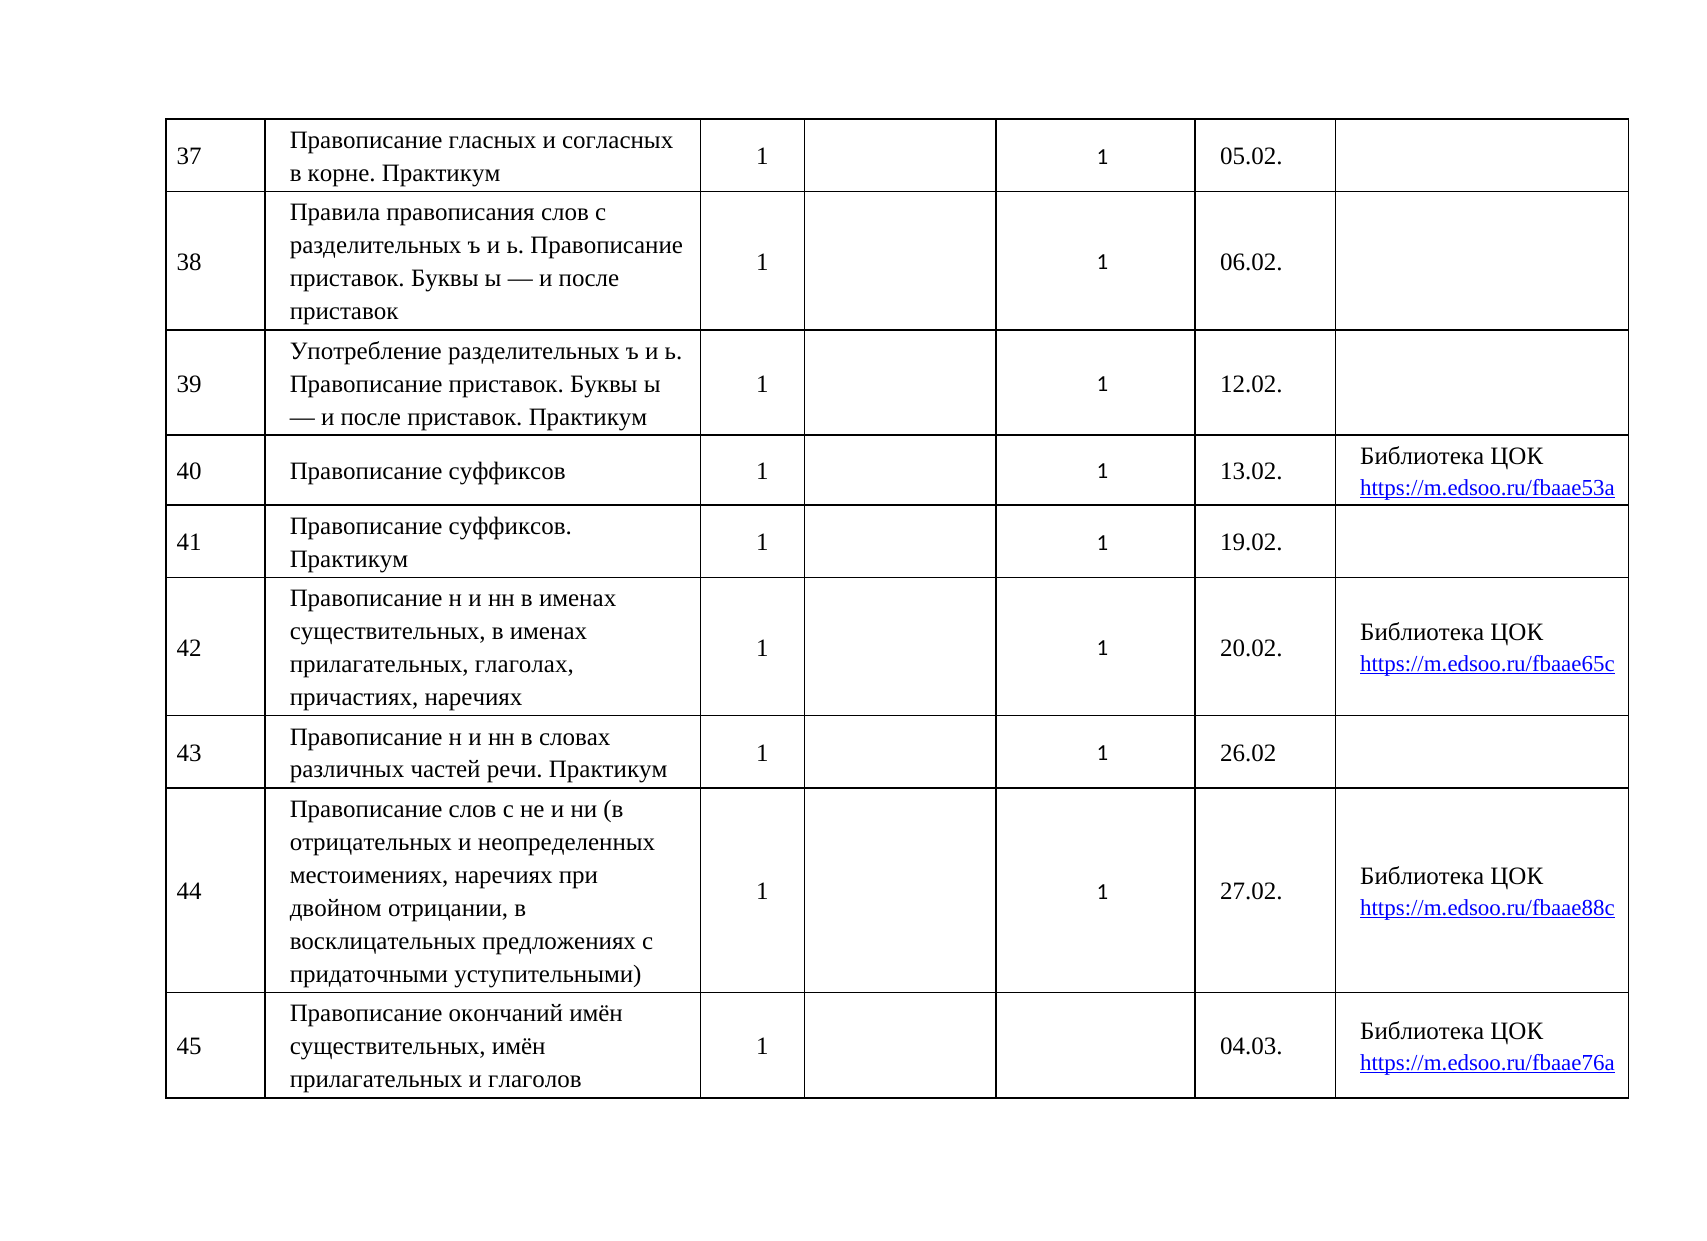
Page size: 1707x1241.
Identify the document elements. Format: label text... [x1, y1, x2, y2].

table_cell 1 [701, 506, 804, 576]
table_cell 06.02. [1196, 192, 1335, 329]
table_cell 19.02. [1196, 506, 1335, 576]
table_cell 13.02. [1196, 436, 1335, 504]
table_cell [805, 436, 995, 504]
table_cell Правила правописания слов с разделительных ъ и ь. Правописание приставок. Буквы ы — и после приставок [266, 192, 700, 329]
table_cell 12.02. [1196, 331, 1335, 434]
table_cell 43 [167, 716, 264, 787]
table_cell 37 [167, 120, 264, 191]
table_cell 26.02 [1196, 716, 1335, 787]
table_cell Правописание н и нн в именах существительных, в именах прилагательных, глаголах, причастиях, наречиях [266, 578, 700, 715]
table_cell 40 [167, 436, 264, 504]
table_cell 1 [997, 578, 1194, 715]
table_cell [805, 192, 995, 329]
table_cell 20.02. [1196, 578, 1335, 715]
table_cell 1 [997, 120, 1194, 191]
table_cell 41 [167, 506, 264, 576]
table_cell 1 [701, 789, 804, 992]
table_cell 1 [701, 120, 804, 191]
table_cell 1 [997, 789, 1194, 992]
table_cell Правописание суффиксов. Практикум [266, 506, 700, 576]
table_cell 1 [997, 506, 1194, 576]
table_cell Правописание н и нн в словах различных частей речи. Практикум [266, 716, 700, 787]
table_cell 45 [167, 993, 264, 1097]
table_cell Библиотека ЦОК https://m.edsoo.ru/fbaae65c [1336, 578, 1628, 715]
table_cell 27.02. [1196, 789, 1335, 992]
table_cell 42 [167, 578, 264, 715]
table_cell Библиотека ЦОК https://m.edsoo.ru/fbaae88c [1336, 789, 1628, 992]
table_cell 1 [997, 192, 1194, 329]
table_cell Правописание гласных и согласных в корне. Практикум [266, 120, 700, 191]
table_cell 1 [701, 993, 804, 1097]
table_cell [1336, 716, 1628, 787]
table_cell [805, 716, 995, 787]
table_cell 1 [997, 331, 1194, 434]
table_cell [805, 789, 995, 992]
table_cell [805, 331, 995, 434]
table_cell 1 [701, 716, 804, 787]
table_cell 1 [997, 436, 1194, 504]
table_cell Правописание окончаний имён существительных, имён прилагательных и глаголов [266, 993, 700, 1097]
table_cell [805, 506, 995, 576]
table_cell Правописание суффиксов [266, 436, 700, 504]
table_cell [805, 120, 995, 191]
table_cell 04.03. [1196, 993, 1335, 1097]
table_cell 1 [701, 192, 804, 329]
table_cell 1 [997, 716, 1194, 787]
table_cell [1336, 331, 1628, 434]
table_cell [1336, 506, 1628, 576]
table_cell Библиотека ЦОК https://m.edsoo.ru/fbaae53a [1336, 436, 1628, 504]
table_cell [805, 993, 995, 1097]
table_cell [805, 578, 995, 715]
table_cell Библиотека ЦОК https://m.edsoo.ru/fbaae76a [1336, 993, 1628, 1097]
table_cell 1 [701, 436, 804, 504]
table_cell [1336, 120, 1628, 191]
table_cell 44 [167, 789, 264, 992]
table_cell [997, 993, 1194, 1097]
table_cell Правописание слов с не и ни (в отрицательных и неопределенных местоимениях, наречиях при двойном отрицании, в восклицательных предложениях с придаточными уступительными) [266, 789, 700, 992]
table_cell 1 [701, 331, 804, 434]
table_cell [1336, 192, 1628, 329]
table_cell 1 [701, 578, 804, 715]
table_cell 39 [167, 331, 264, 434]
table_cell 05.02. [1196, 120, 1335, 191]
table_cell Употребление разделительных ъ и ь. Правописание приставок. Буквы ы — и после приставок. Практикум [266, 331, 700, 434]
table_cell 38 [167, 192, 264, 329]
